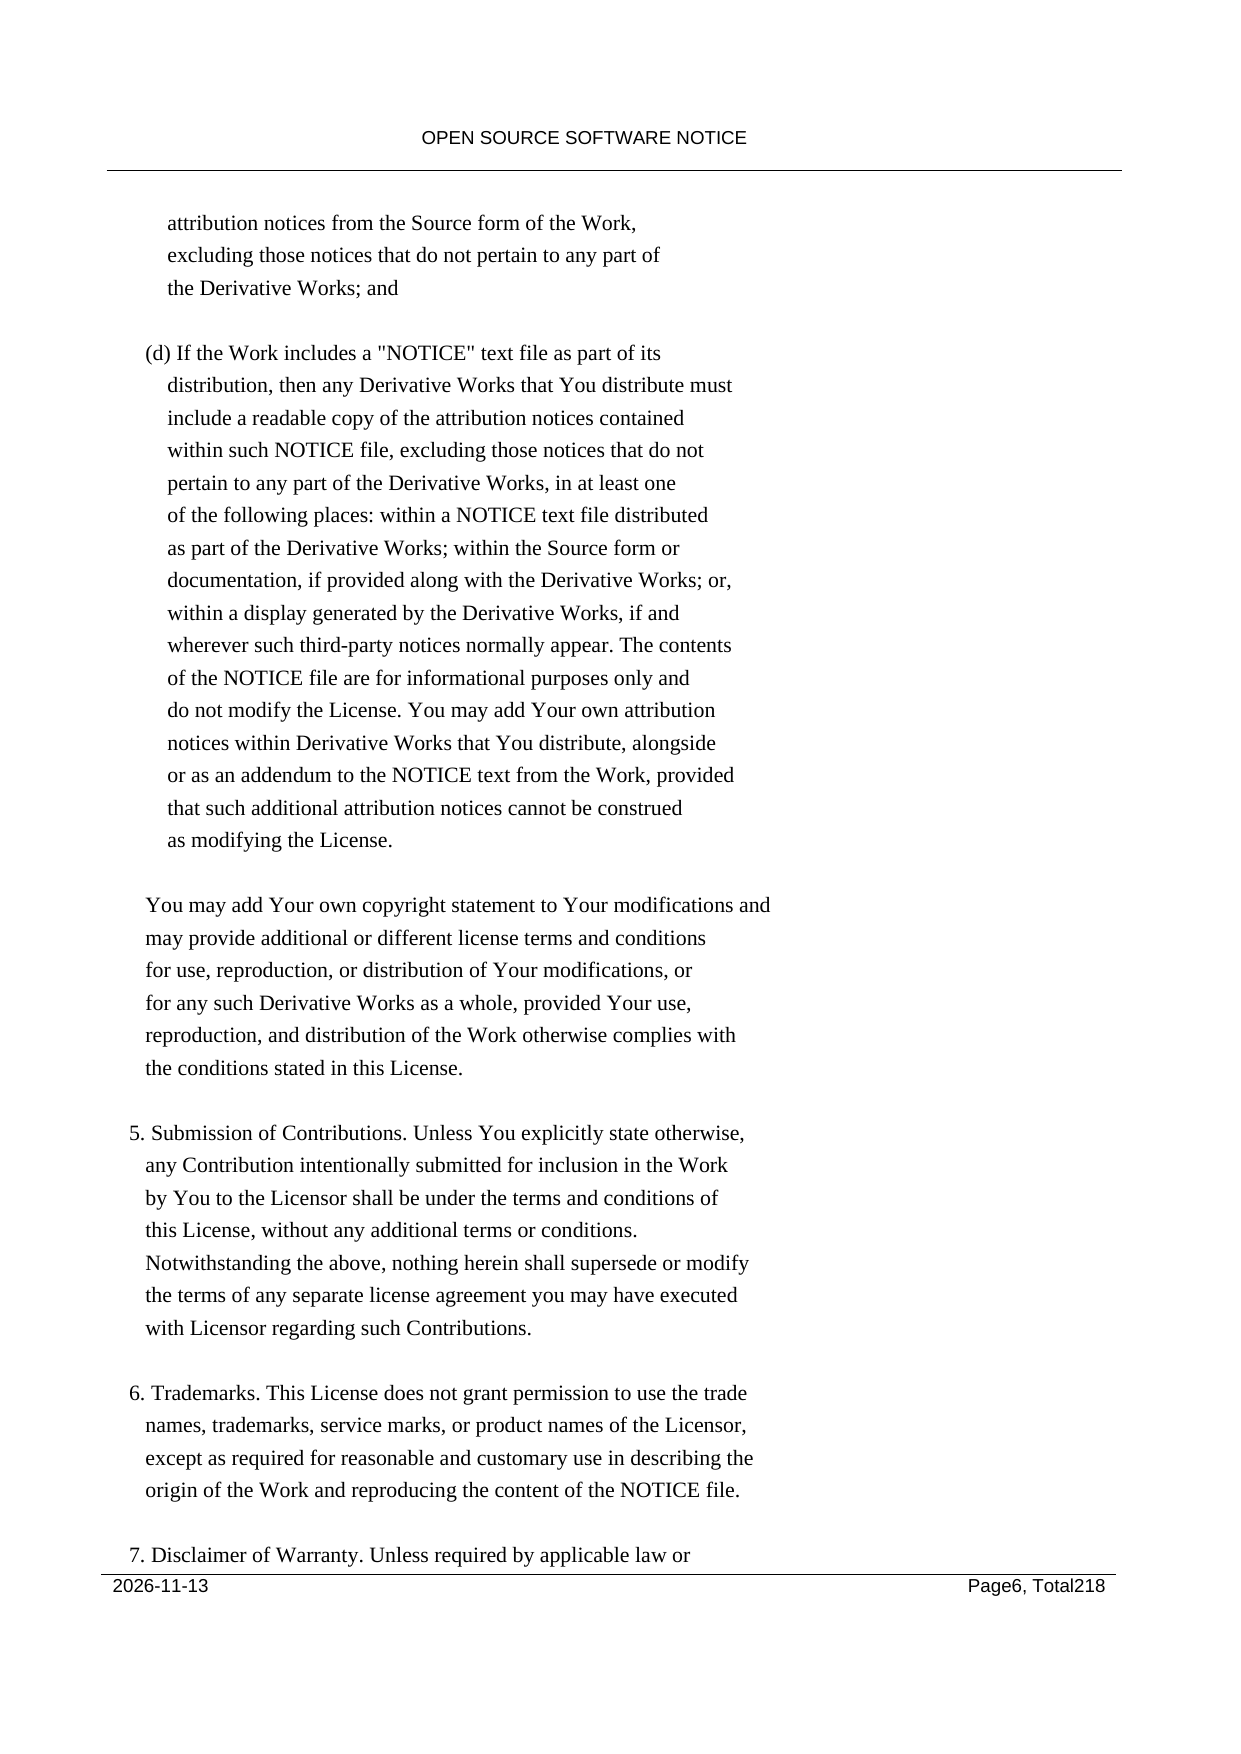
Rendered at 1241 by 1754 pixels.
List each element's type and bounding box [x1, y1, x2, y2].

text [112, 206, 1128, 1571]
